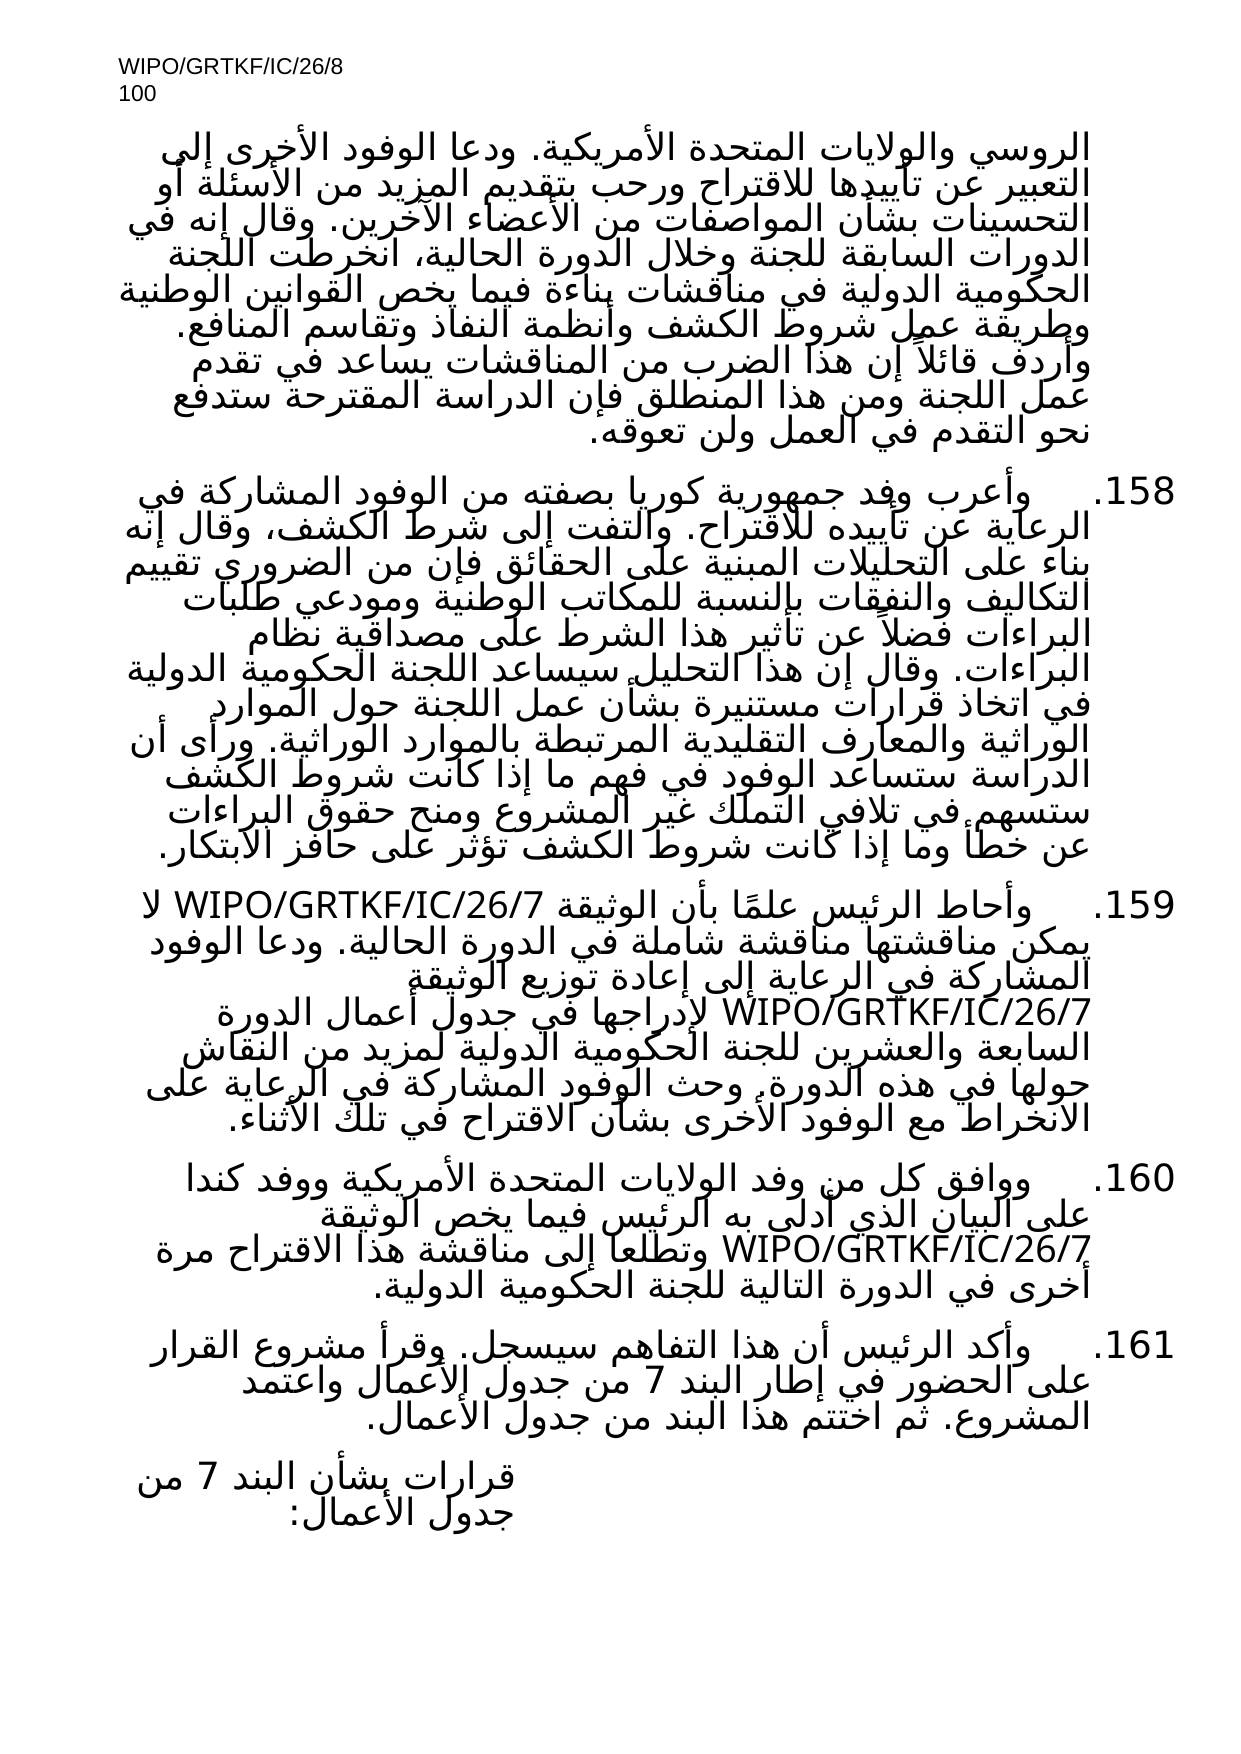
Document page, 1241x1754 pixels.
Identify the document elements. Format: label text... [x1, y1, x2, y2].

text ووافق كل من وفد الولايات المتحدة الأمريكية ووفد كندا على البيان الذي أدلى به الرئيس فيما يخص الوثيقة WIPO/GRTKF/IC/26/7 وتطلعا إلى مناقشة هذا الاقتراح مرة أخرى في الدورة التالية للجنة الحكومية الدولية. [118, 1163, 1092, 1305]
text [118, 132, 1092, 451]
text قرارات بشأن البند 7 من جدول الأعمال: [118, 1461, 516, 1532]
text وأحاط الرئيس علمًا بأن الوثيقة WIPO/GRTKF/IC/26/7 لا يمكن مناقشتها مناقشة شاملة في الدورة الحالية. ودعا الوفود المشاركة في الرعاية إلى إعادة توزيع الوثيقة WIPO/GRTKF/IC/26/7 لإدراجها في جدول أعمال الدورة السابعة والعشرين للجنة الحكومية الدولية لمزيد من النقاش حولها في هذه الدورة. وحث الوفود المشاركة في الرعاية على الانخراط مع الوفود الأخرى بشأن الاقتراح في تلك الأثناء. [118, 891, 1092, 1138]
text وأعرب وفد جمهورية كوريا بصفته من الوفود المشاركة في الرعاية عن تأييده للاقتراح. والتفت إلى شرط الكشف، وقال إنه بناء على التحليلات المبنية على الحقائق فإن من الضروري تقييم التكاليف والنفقات بالنسبة للمكاتب الوطنية ومودعي طلبات البراءات فضلاً عن تأثير هذا الشرط على مصداقية نظام البراءات. وقال إن هذا التحليل سيساعد اللجنة الحكومية الدولية في اتخاذ قرارات مستنيرة بشأن عمل اللجنة حول الموارد الوراثية والمعارف التقليدية المرتبطة بالموارد الوراثية. ورأى أن الدراسة ستساعد الوفود في فهم ما إذا كانت شروط الكشف ستسهم في تلافي التملك غير المشروع ومنح حقوق البراءات عن خطأ وما إذا كانت شروط الكشف تؤثر على حافز الابتكار. [118, 476, 1092, 866]
text وأكد الرئيس أن هذا التفاهم سيسجل. وقرأ مشروع القرار على الحضور في إطار البند 7 من جدول الأعمال واعتمد المشروع. ثم اختتم هذا البند من جدول الأعمال. [118, 1330, 1092, 1436]
